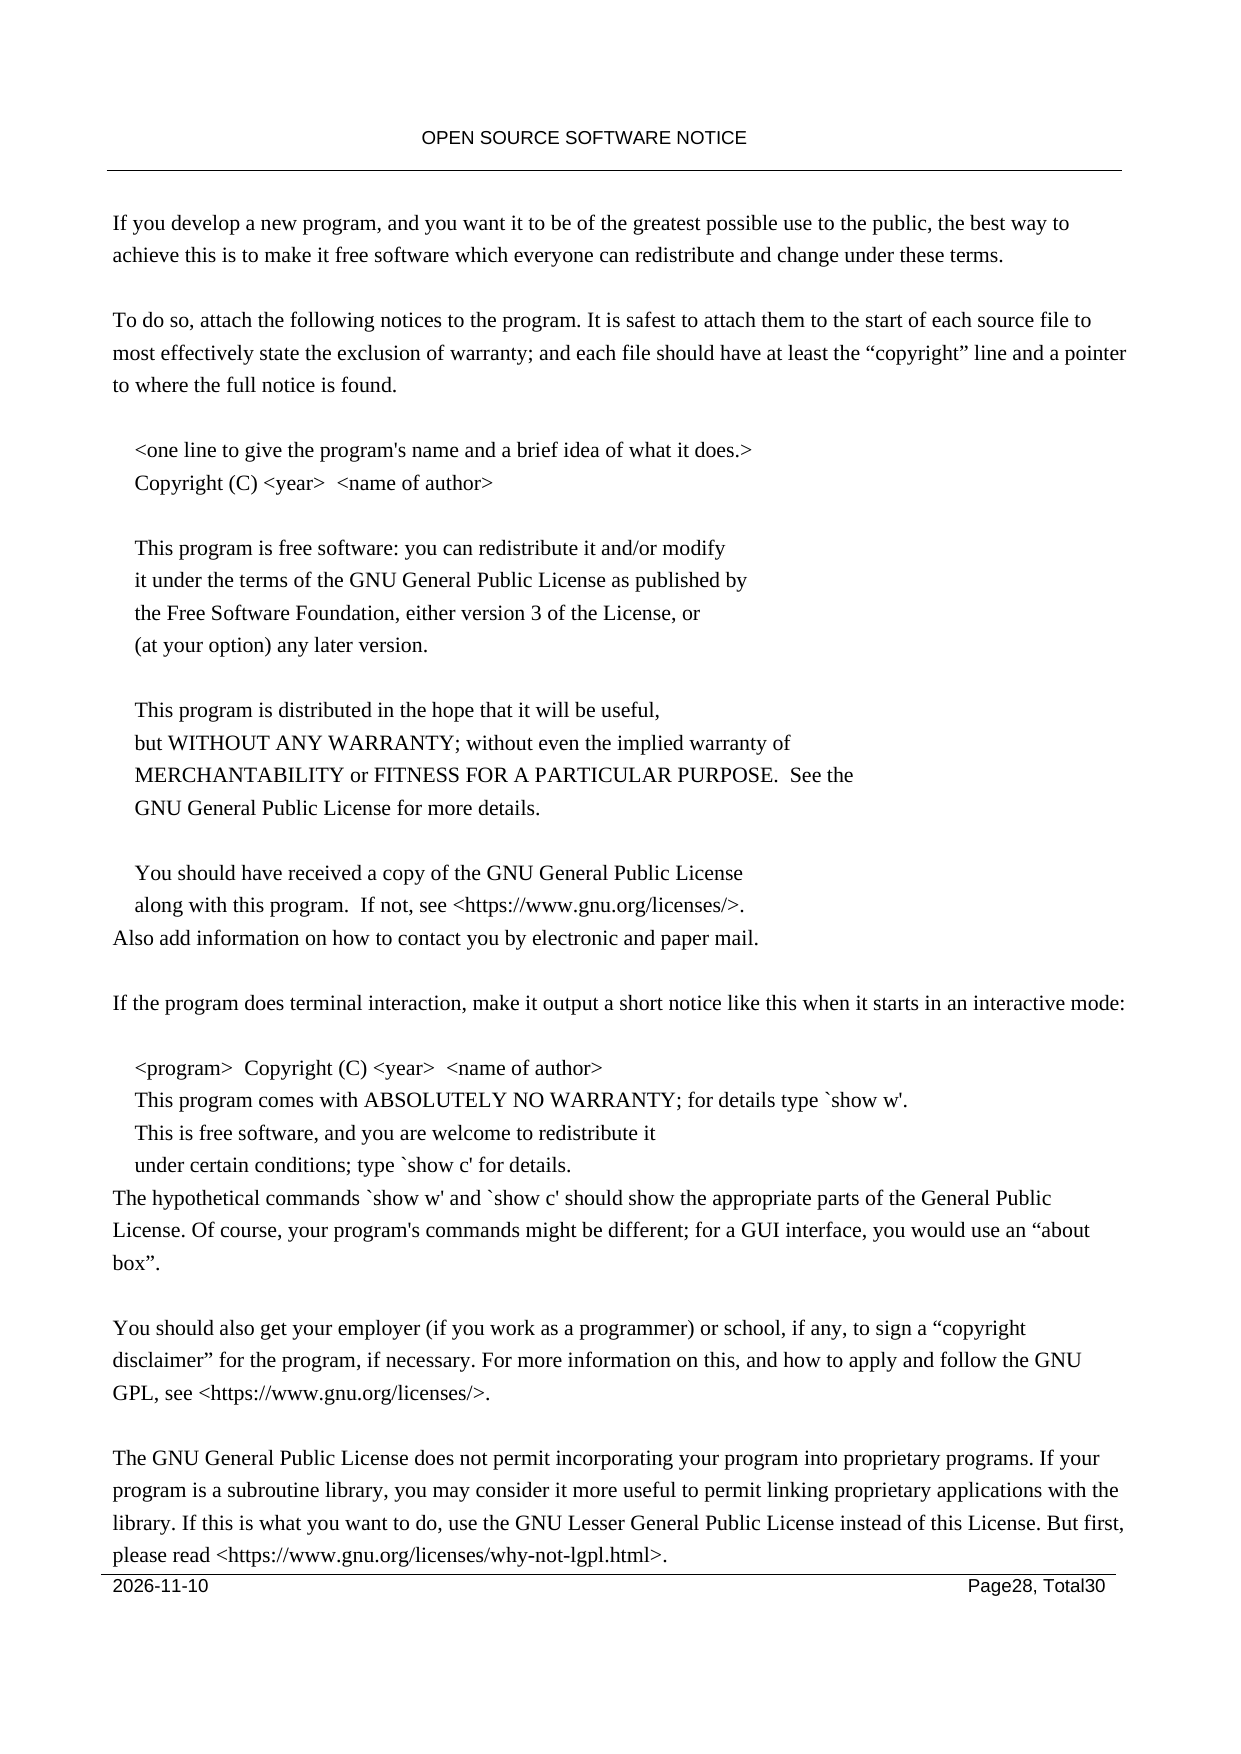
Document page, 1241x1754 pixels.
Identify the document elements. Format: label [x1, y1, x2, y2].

text [112, 206, 1128, 1571]
